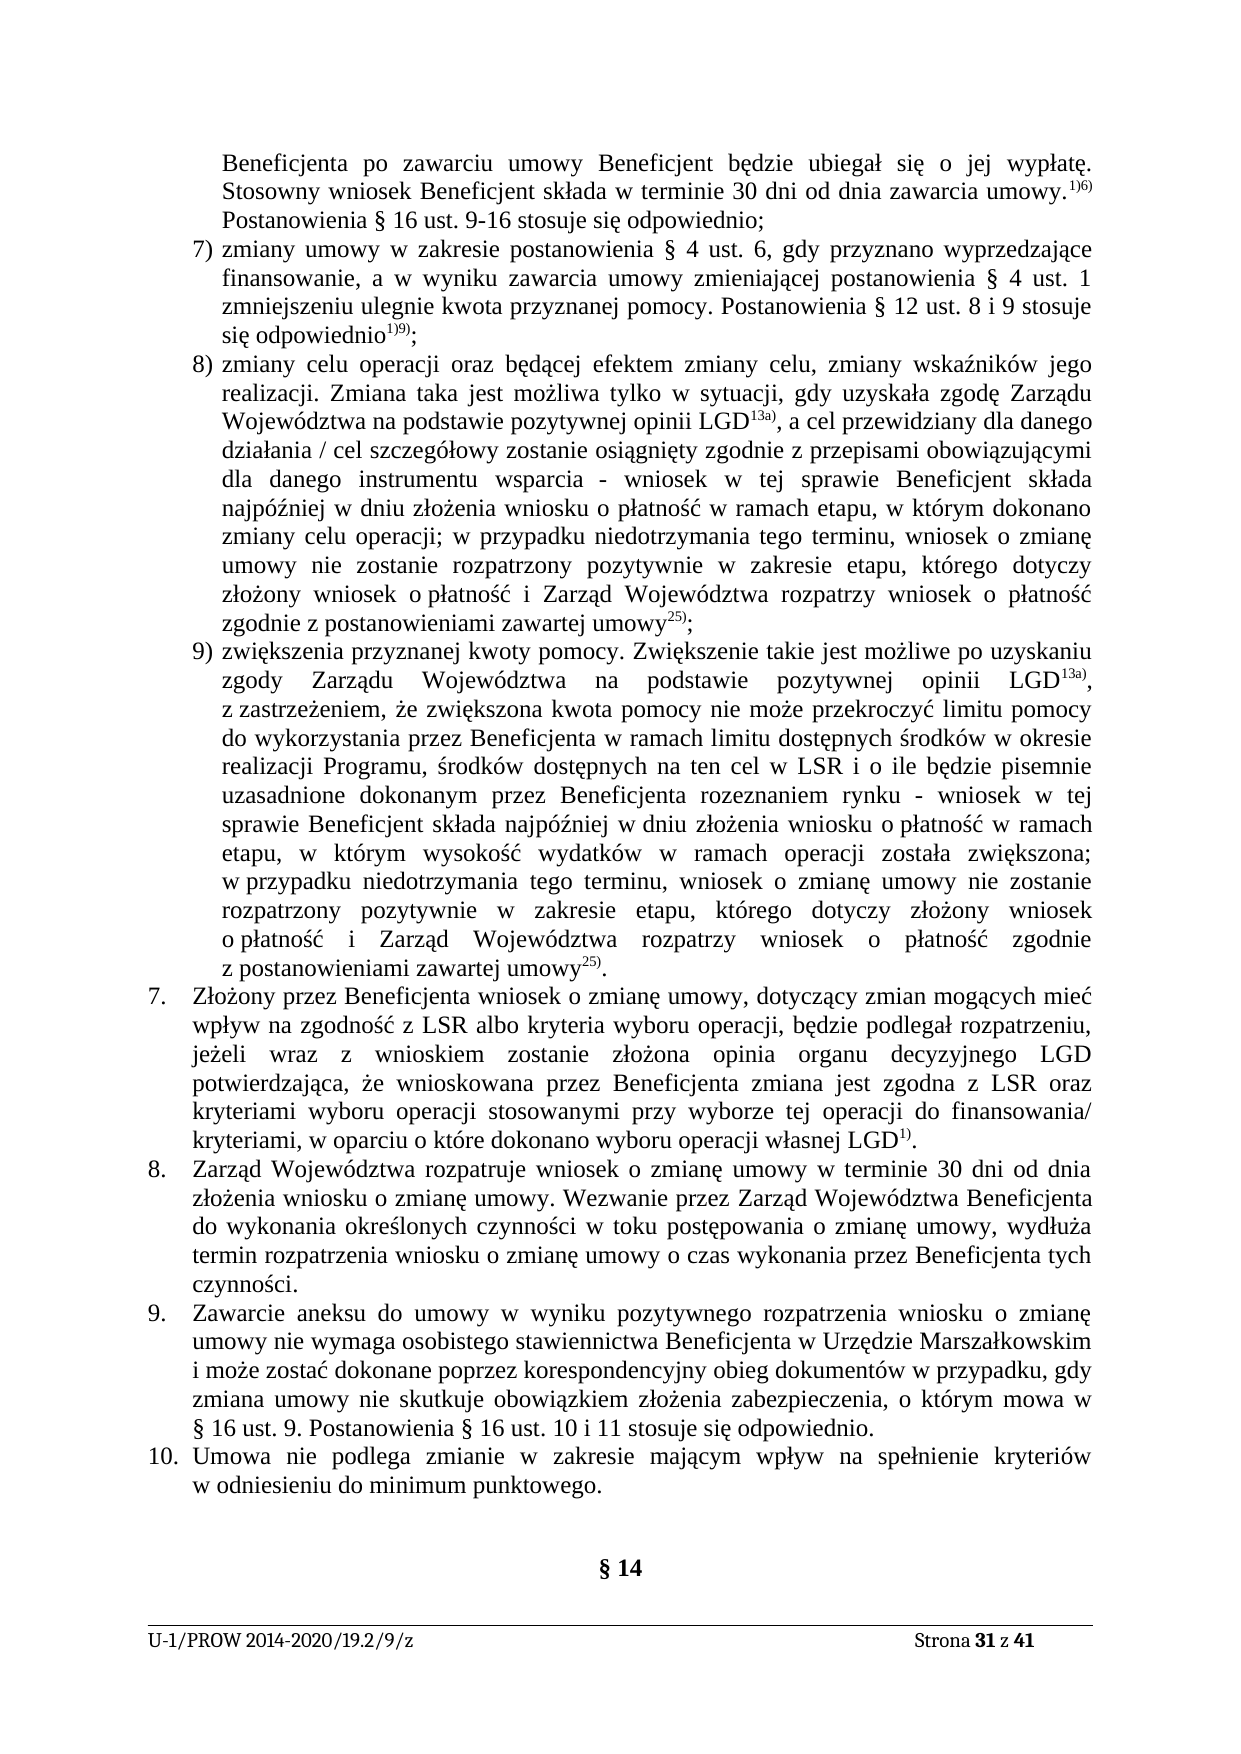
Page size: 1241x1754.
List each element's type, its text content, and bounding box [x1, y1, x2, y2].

list Zawarcie aneksu do umowy w wyniku pozytywnego rozpatrzenia wniosku o zmianę umowy nie wymaga osobistego stawiennictwa Beneficjenta w Urzędzie Marszałkowskim i może zostać dokonane poprzez korespondencyjny obieg dokumentów w przypadku, gdy zmiana umowy nie skutkuje obowiązkiem złożenia zabezpieczenia, o którym mowa w § 16 ust. 9. Postanowienia § 16 ust. 10 i 11 stosuje się odpowiednio. [148, 1298, 1093, 1441]
list Zarząd Województwa rozpatruje wniosek o zmianę umowy w terminie 30 dni od dnia złożenia wniosku o zmianę umowy. Wezwanie przez Zarząd Województwa Beneficjenta do wykonania określonych czynności w toku postępowania o zmianę umowy, wydłuża termin rozpatrzenia wniosku o zmianę umowy o czas wykonania przez Beneficjenta tych czynności. [148, 1154, 1093, 1298]
text § 14 [148, 1553, 1093, 1581]
list Umowa nie podlega zmianie w zakresie mającym wpływ na spełnienie kryteriów w odniesieniu do minimum punktowego. [148, 1441, 1093, 1499]
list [192, 148, 1093, 234]
list zwiększenia przyznanej kwoty pomocy. Zwiększenie takie jest możliwe po uzyskaniu zgody Zarządu Województwa na podstawie pozytywnej opinii LGD13a), z zastrzeżeniem, że zwiększona kwota pomocy nie może przekroczyć limitu pomocy do wykorzystania przez Beneficjenta w ramach limitu dostępnych środków w okresie realizacji Programu, środków dostępnych na ten cel w LSR i o ile będzie pisemnie uzasadnione dokonanym przez Beneficjenta rozeznaniem rynku - wniosek w tej sprawie Beneficjent składa najpóźniej w dniu złożenia wniosku o płatność w ramach etapu, w którym wysokość wydatków w ramach operacji została zwiększona; w przypadku niedotrzymania tego terminu, wniosek o zmianę umowy nie zostanie rozpatrzony pozytywnie w zakresie etapu, którego dotyczy złożony wniosek o płatność i Zarząd Województwa rozpatrzy wniosek o płatność zgodnie z postanowieniami zawartej umowy25). [192, 636, 1093, 981]
list zmiany celu operacji oraz będącej efektem zmiany celu, zmiany wskaźników jego realizacji. Zmiana taka jest możliwa tylko w sytuacji, gdy uzyskała zgodę Zarządu Województwa na podstawie pozytywnej opinii LGD13a), a cel przewidziany dla danego działania / cel szczegółowy zostanie osiągnięty zgodnie z przepisami obowiązującymi dla danego instrumentu wsparcia - wniosek w tej sprawie Beneficjent składa najpóźniej w dniu złożenia wniosku o płatność w ramach etapu, w którym dokonano zmiany celu operacji; w przypadku niedotrzymania tego terminu, wniosek o zmianę umowy nie zostanie rozpatrzony pozytywnie w zakresie etapu, którego dotyczy złożony wniosek o płatność i Zarząd Województwa rozpatrzy wniosek o płatność zgodnie z postanowieniami zawartej umowy25); [192, 349, 1093, 636]
list zmiany umowy w zakresie postanowienia § 4 ust. 6, gdy przyznano wyprzedzające finansowanie, a w wyniku zawarcia umowy zmieniającej postanowienia § 4 ust. 1 zmniejszeniu ulegnie kwota przyznanej pomocy. Postanowienia § 12 ust. 8 i 9 stosuje się odpowiednio1)9); [192, 234, 1093, 349]
list Złożony przez Beneficjenta wniosek o zmianę umowy, dotyczący zmian mogących mieć wpływ na zgodność z LSR albo kryteria wyboru operacji, będzie podlegał rozpatrzeniu, jeżeli wraz z wnioskiem zostanie złożona opinia organu decyzyjnego LGD potwierdzająca, że wnioskowana przez Beneficjenta zmiana jest zgodna z LSR oraz kryteriami wyboru operacji stosowanymi przy wyborze tej operacji do finansowania/ kryteriami, w oparciu o które dokonano wyboru operacji własnej LGD1). [148, 981, 1093, 1154]
